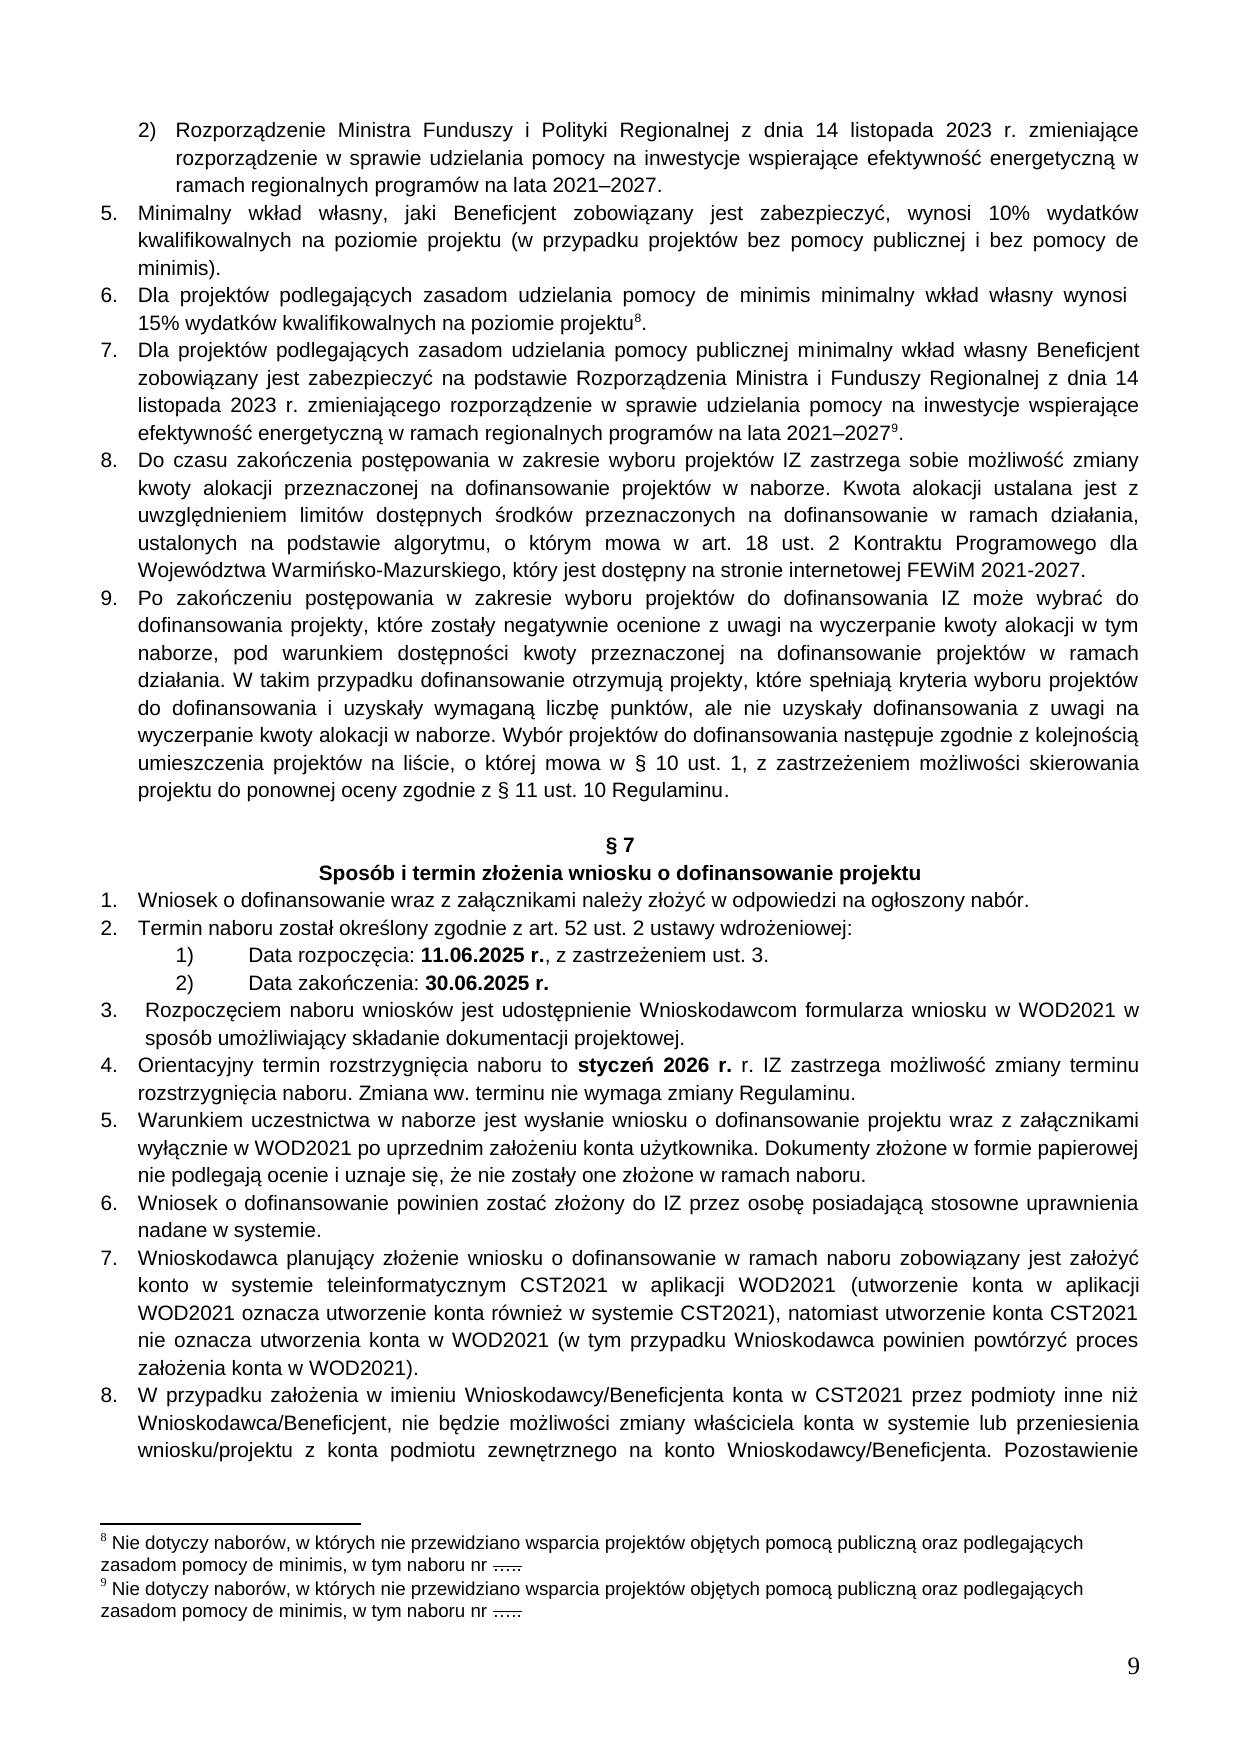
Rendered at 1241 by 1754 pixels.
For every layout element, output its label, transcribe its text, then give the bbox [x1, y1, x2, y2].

list Wniosek o dofinansowanie wraz z załącznikami należy złożyć w odpowiedzi na ogłoszony nabór. [100, 888, 1140, 912]
list Warunkiem uczestnictwa w naborze jest wysłanie wniosku o dofinansowanie projektu wraz z załącznikami wyłącznie w WOD2021 po uprzednim założeniu konta użytkownika. Dokumenty złożone w formie papierowej nie podlegają ocenie i uznaje się, że nie zostały one złożone w ramach naboru. [100, 1108, 1140, 1187]
list Wnioskodawca planujący złożenie wniosku o dofinansowanie w ramach naboru zobowiązany jest założyć konto w systemie teleinformatycznym CST2021 w aplikacji WOD2021 (utworzenie konta w aplikacji WOD2021 oznacza utworzenie konta również w systemie CST2021), natomiast utworzenie konta CST2021 nie oznacza utworzenia konta w WOD2021 (w tym przypadku Wnioskodawca powinien powtórzyć proces założenia konta w WOD2021). [100, 1246, 1140, 1379]
list 2) Data zakończenia: 30.06.2025 r. [175, 971, 1140, 994]
list Rozporządzenie Ministra Funduszy i Polityki Regionalnej z dnia 14 listopada 2023 r. zmieniające rozporządzenie w sprawie udzielania pomocy na inwestycje wspierające efektywność energetyczną w ramach regionalnych programów na lata 2021–2027. [138, 118, 1140, 197]
list Minimalny wkład własny, jaki Beneficjent zobowiązany jest zabezpieczyć, wynosi 10% wydatków kwalifikowalnych na poziomie projektu (w przypadku projektów bez pomocy publicznej i bez pomocy de minimis). [100, 201, 1140, 279]
list Wniosek o dofinansowanie powinien zostać złożony do IZ przez osobę posiadającą stosowne uprawnienia nadane w systemie. [100, 1191, 1140, 1242]
list Orientacyjny termin rozstrzygnięcia naboru to styczeń 2026 r. r. IZ zastrzega możliwość zmiany terminu rozstrzygnięcia naboru. Zmiana ww. terminu nie wymaga zmiany Regulaminu. [100, 1053, 1140, 1104]
list Do czasu zakończenia postępowania w zakresie wyboru projektów IZ zastrzega sobie możliwość zmiany kwoty alokacji przeznaczonej na dofinansowanie projektów w naborze. Kwota alokacji ustalana jest z uwzględnieniem limitów dostępnych środków przeznaczonych na dofinansowanie w ramach działania, ustalonych na podstawie algorytmu, o którym mowa w art. 18 ust. 2 Kontraktu Programowego dla Województwa Warmińsko-Mazurskiego, który jest dostępny na stronie internetowej FEWiM 2021-2027. [100, 448, 1140, 582]
list Rozpoczęciem naboru wniosków jest udostępnienie Wnioskodawcom formularza wniosku w WOD2021 w sposób umożliwiający składanie dokumentacji projektowej. [100, 998, 1140, 1049]
list Dla projektów podlegających zasadom udzielania pomocy de minimis minimalny wkład własny wynosi 15% wydatków kwalifikowalnych na poziomie projektu. [100, 283, 1140, 334]
list Po zakończeniu postępowania w zakresie wyboru projektów do dofinansowania IZ może wybrać do dofinansowania projekty, które zostały negatywnie ocenione z uwagi na wyczerpanie kwoty alokacji w tym naborze, pod warunkiem dostępności kwoty przeznaczonej na dofinansowanie projektów w ramach działania. W takim przypadku dofinansowanie otrzymują projekty, które spełniają kryteria wyboru projektów do dofinansowania i uzyskały wymaganą liczbę punktów, ale nie uzyskały dofinansowania z uwagi na wyczerpanie kwoty alokacji w naborze. Wybór projektów do dofinansowania następuje zgodnie z kolejnością umieszczenia projektów na liście, o której mowa w § 10 ust. 1, z zastrzeżeniem możliwości skierowania projektu do ponownej oceny zgodnie z § 11 ust. 10 Regulaminu. [100, 586, 1140, 802]
list 1) Data rozpoczęcia: 11.06.2025 r., z zastrzeżeniem ust. 3. [175, 943, 1140, 967]
subtitle § 7 Sposób i termin złożenia wniosku o dofinansowanie projektu [100, 833, 1140, 884]
list Termin naboru został określony zgodnie z art. 52 ust. 2 ustawy wdrożeniowej: [100, 916, 1140, 939]
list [100, 1383, 1140, 1462]
list Dla projektów podlegających zasadom udzielania pomocy publicznej minimalny wkład własny Beneficjent zobowiązany jest zabezpieczyć na podstawie Rozporządzenia Ministra i Funduszy Regionalnej z dnia 14 listopada 2023 r. zmieniającego rozporządzenie w sprawie udzielania pomocy na inwestycje wspierające efektywność energetyczną w ramach regionalnych programów na lata 2021–2027. [100, 338, 1140, 444]
